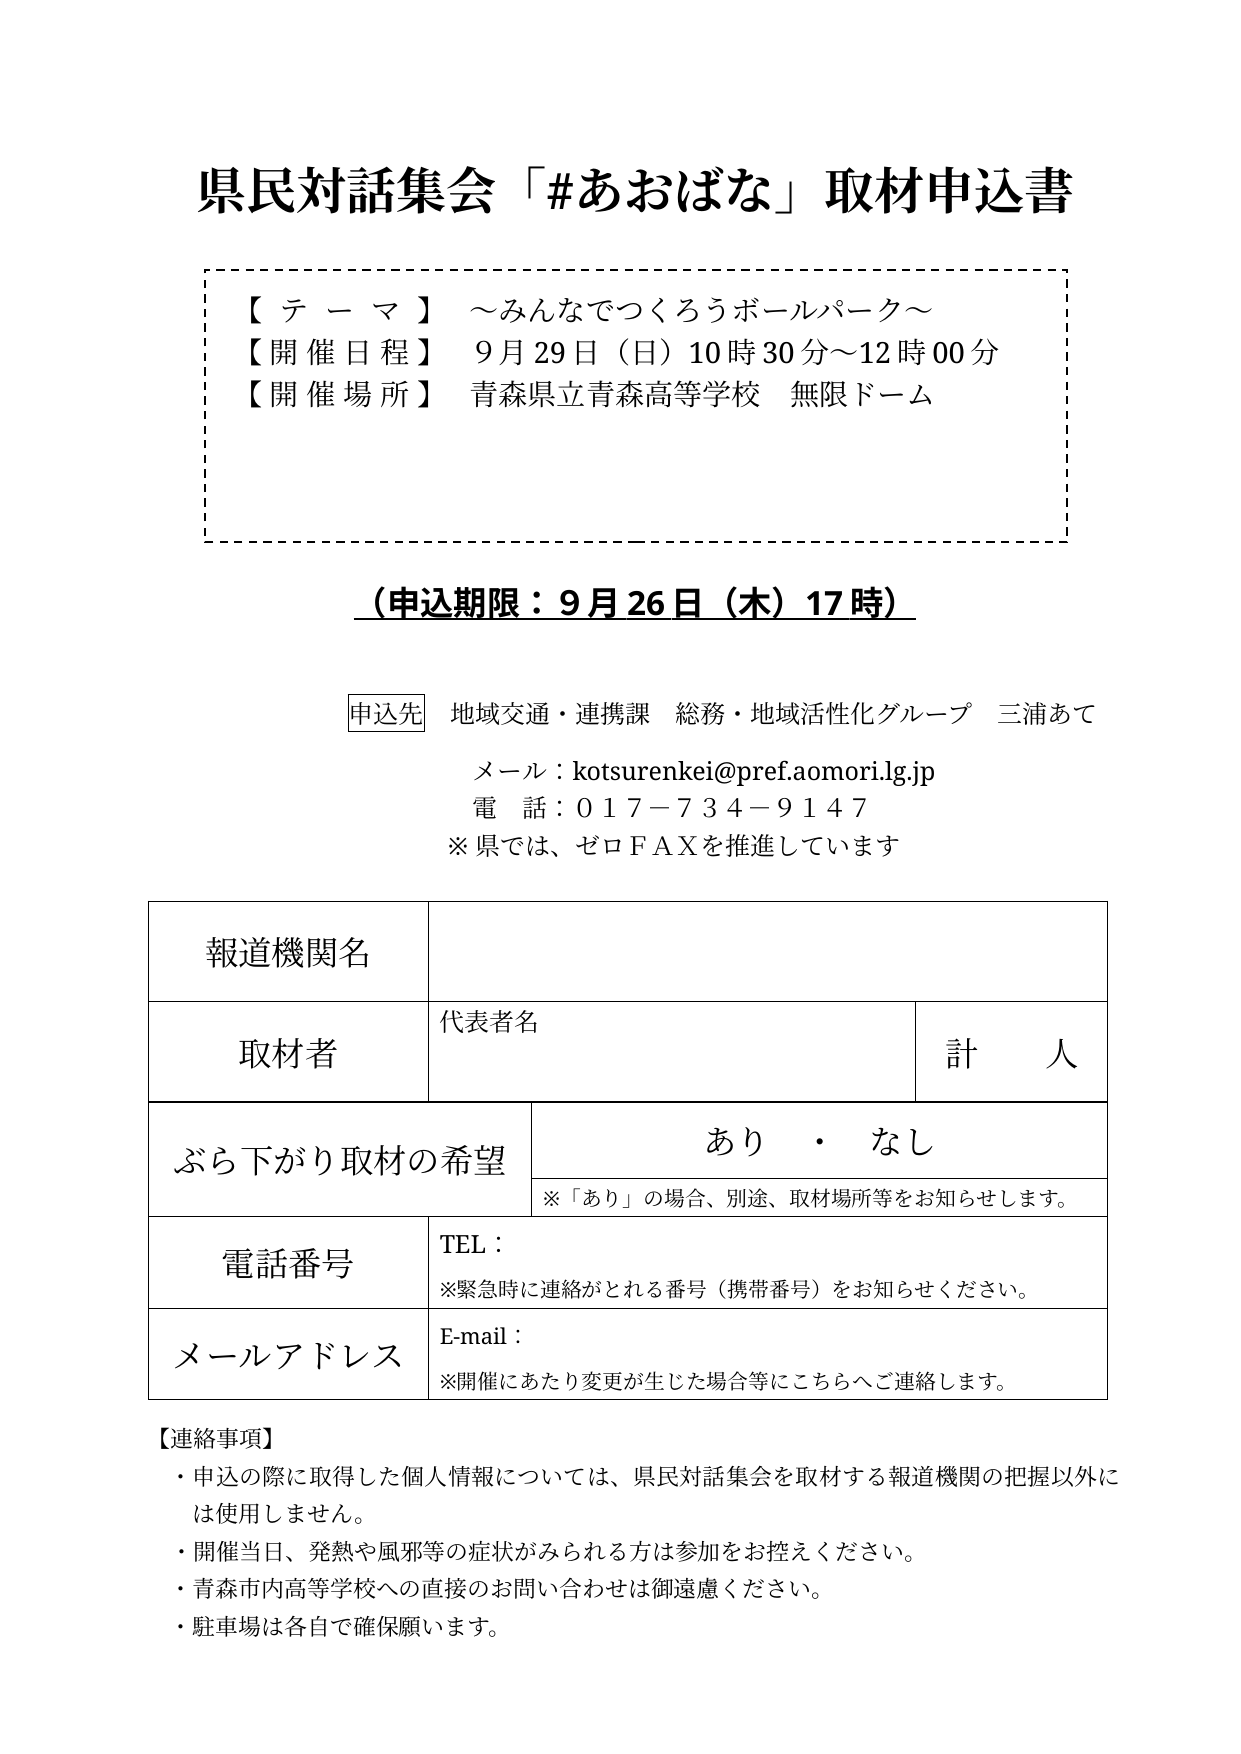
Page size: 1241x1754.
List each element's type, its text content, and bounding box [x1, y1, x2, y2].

text 電 話：０１７－７３４－９１４７ [148, 788, 1122, 826]
text ※ 県では、ゼロＦＡＸを推進しています [148, 826, 1122, 863]
table_cell ぶら下がり取材の希望 [149, 1103, 531, 1216]
table_cell 青森県立青森高等学校 無限ドーム [458, 372, 1048, 414]
table_cell ※「あり」の場合、別途、取材場所等をお知らせします。 [532, 1179, 1107, 1216]
text メール：kotsurenkei@pref.aomori.lg.jp [148, 751, 1122, 788]
table_cell あり ・ なし [532, 1103, 1107, 1177]
table_header 報道機関名 [149, 902, 428, 1001]
table_cell ※開催にあたり変更が生じた場合等にこちらへご連絡します。 [429, 1361, 1107, 1399]
table_cell ９月29日（日）10時30分～12時00分 [458, 330, 1048, 372]
text ・青森市内高等学校への直接のお問い合わせは御遠慮ください。 [169, 1569, 1122, 1607]
table_cell TEL： [429, 1217, 1107, 1269]
table_cell メールアドレス [149, 1309, 428, 1399]
table_cell 計 人 [916, 1002, 1107, 1101]
table_cell 代表者名 [429, 1002, 915, 1101]
text ・開催当日、発熱や風邪等の症状がみられる方は参加をお控えください。 [148, 1532, 1122, 1569]
table_cell ※緊急時に連絡がとれる番号（携帯番号）をお知らせください。 [429, 1269, 1107, 1308]
text 県民対話集会「#あおばな」取材申込書 [148, 151, 1122, 226]
text ・申込の際に取得した個人情報については、県民対話集会を取材する報道機関の把握以外には使用しません。 [169, 1457, 1122, 1532]
table_header [429, 902, 1107, 1001]
table_cell E-mail： [429, 1309, 1107, 1361]
table_cell 【開催日程】 [222, 330, 458, 372]
table_cell 電話番号 [149, 1217, 428, 1308]
text 【連絡事項】 [148, 1419, 1122, 1457]
text ・駐車場は各自で確保願います。 [169, 1607, 1122, 1644]
table_cell 【開催場所】 [222, 372, 458, 414]
text （申込期限：９月26日（木）17時） [148, 563, 1122, 638]
table_header 【テーマ】 [222, 288, 458, 330]
table_cell 取材者 [149, 1002, 428, 1101]
table_header ～みんなでつくろうボールパーク～ [458, 288, 1048, 330]
text 申込先 地域交通・連携課 総務・地域活性化グループ 三浦あて [148, 676, 1122, 751]
